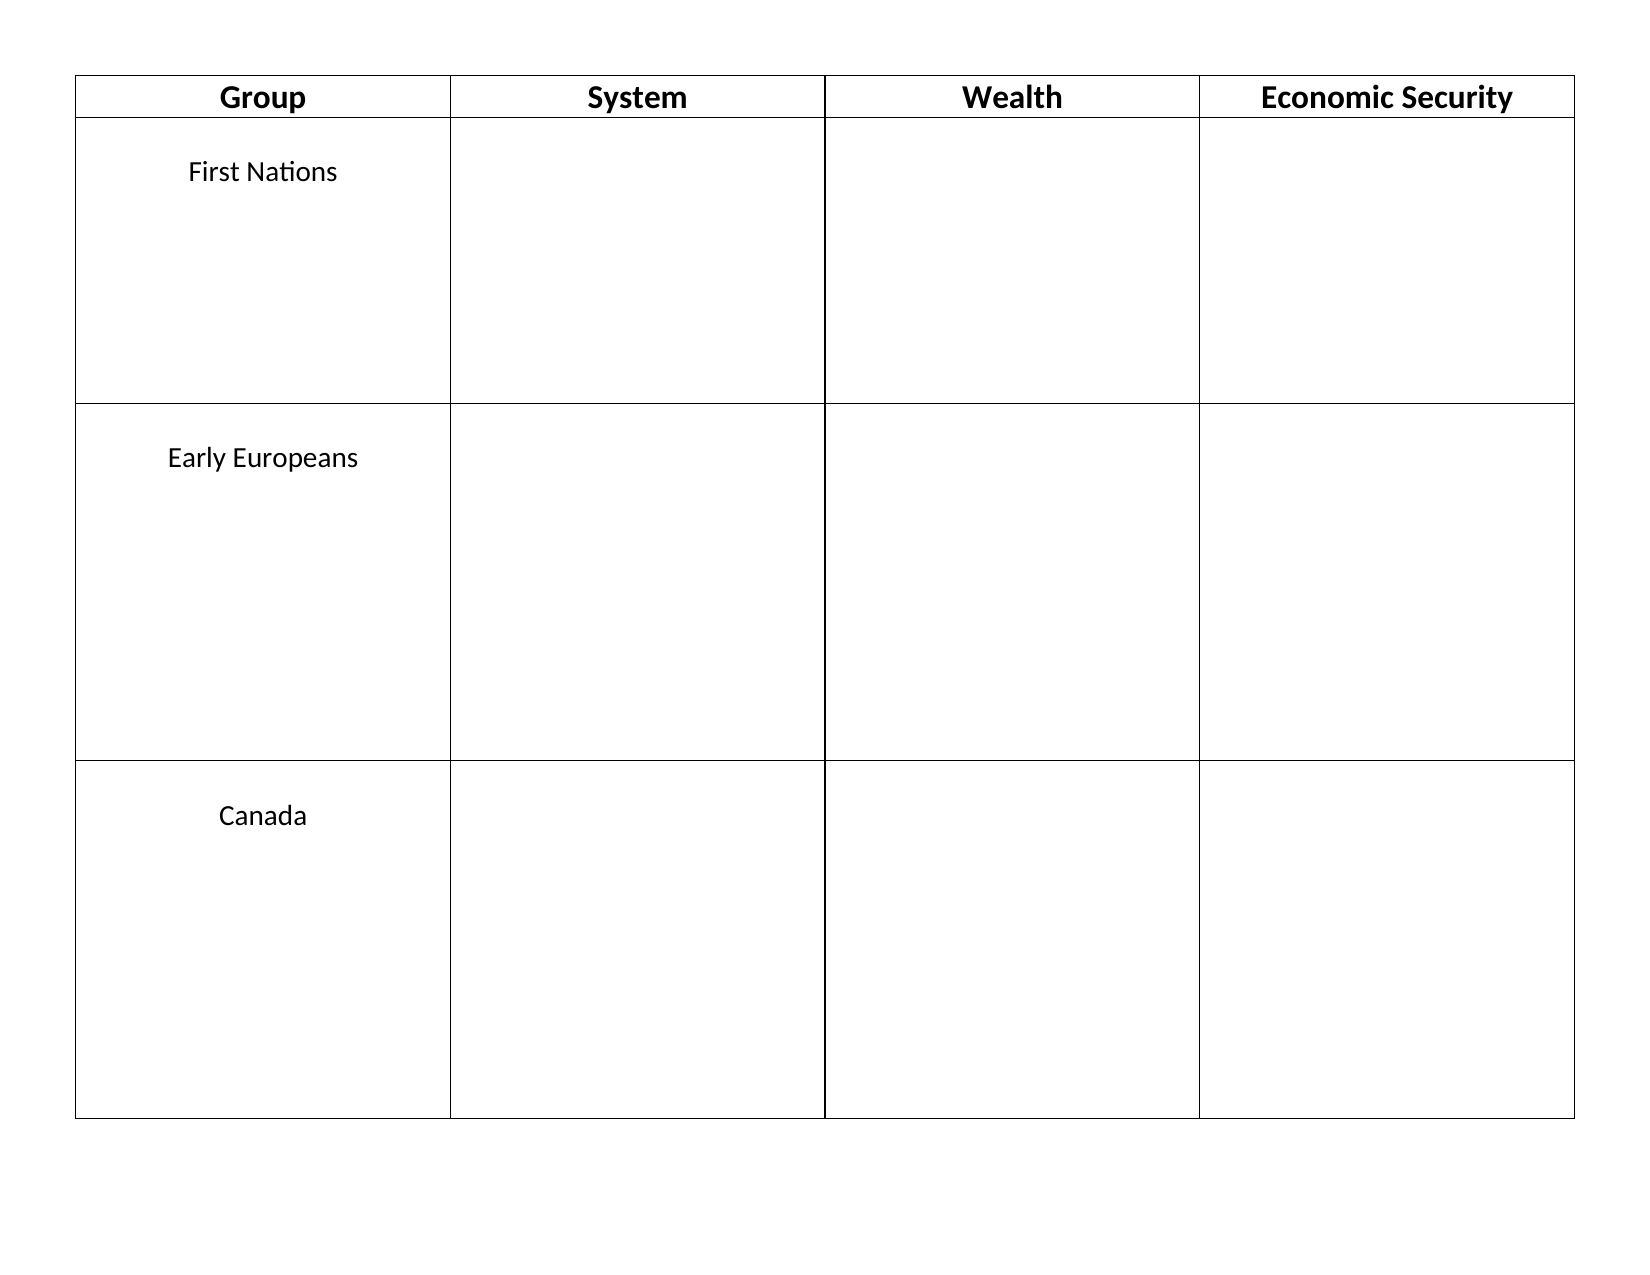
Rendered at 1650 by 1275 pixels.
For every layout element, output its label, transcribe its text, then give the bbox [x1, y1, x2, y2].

table_cell Canada [76, 761, 450, 1117]
table_header System [451, 76, 824, 117]
table_header Wealth [826, 76, 1199, 117]
table_cell [1200, 761, 1574, 1117]
table_cell [826, 404, 1199, 760]
table_cell Early Europeans [76, 404, 450, 760]
table_cell [826, 761, 1199, 1117]
table_cell [451, 404, 824, 760]
table_cell [1200, 404, 1574, 760]
table_cell First Nations [76, 118, 450, 403]
table_cell [826, 118, 1199, 403]
table_header Group [76, 76, 450, 117]
table_cell [451, 118, 824, 403]
table_cell [451, 761, 824, 1117]
table_header Economic Security [1200, 76, 1574, 117]
table_cell [1200, 118, 1574, 403]
